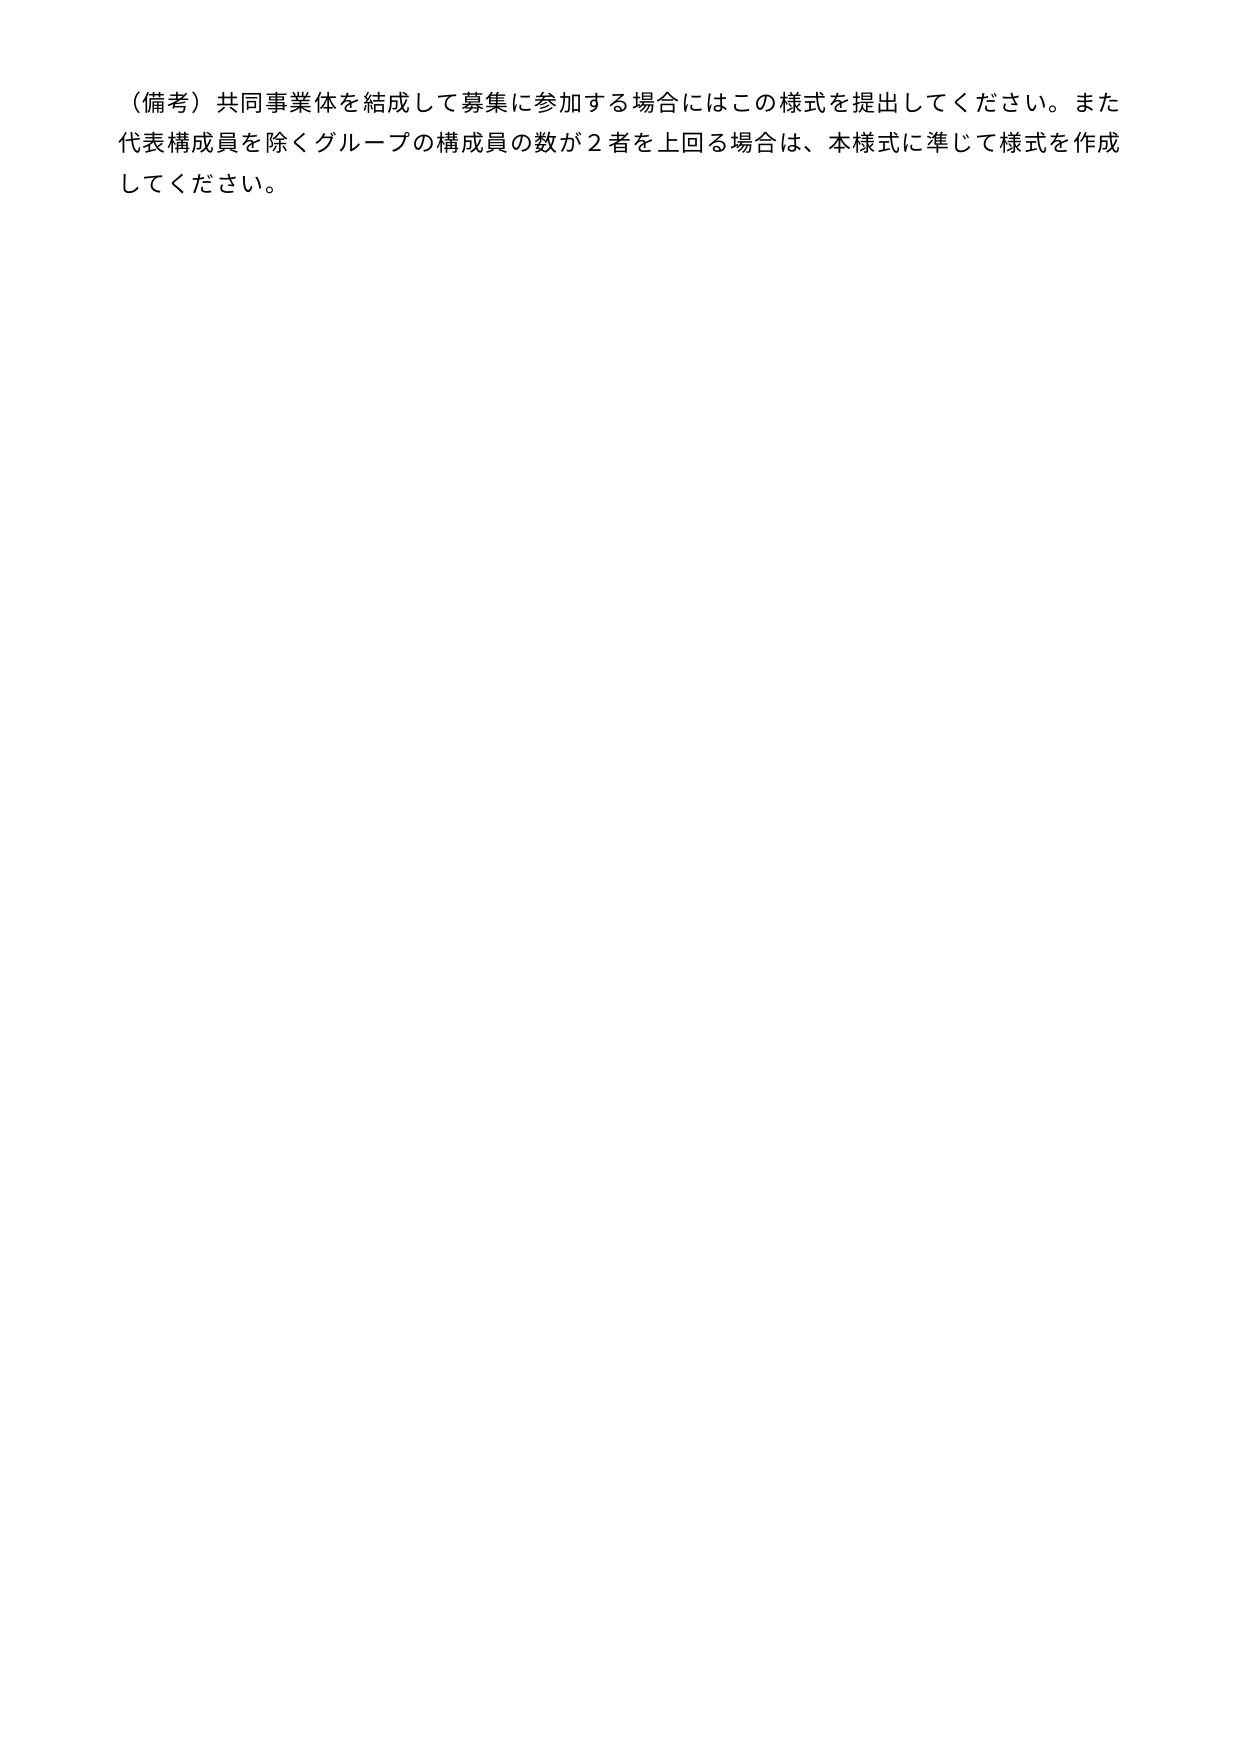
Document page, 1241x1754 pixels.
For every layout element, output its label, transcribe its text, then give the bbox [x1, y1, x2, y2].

text （備考）共同事業体を結成して募集に参加する場合にはこの様式を提出してください。また代表構成員を除くグループの構成員の数が２者を上回る場合は、本様式に準じて様式を作成してください。 [118, 81, 1122, 203]
